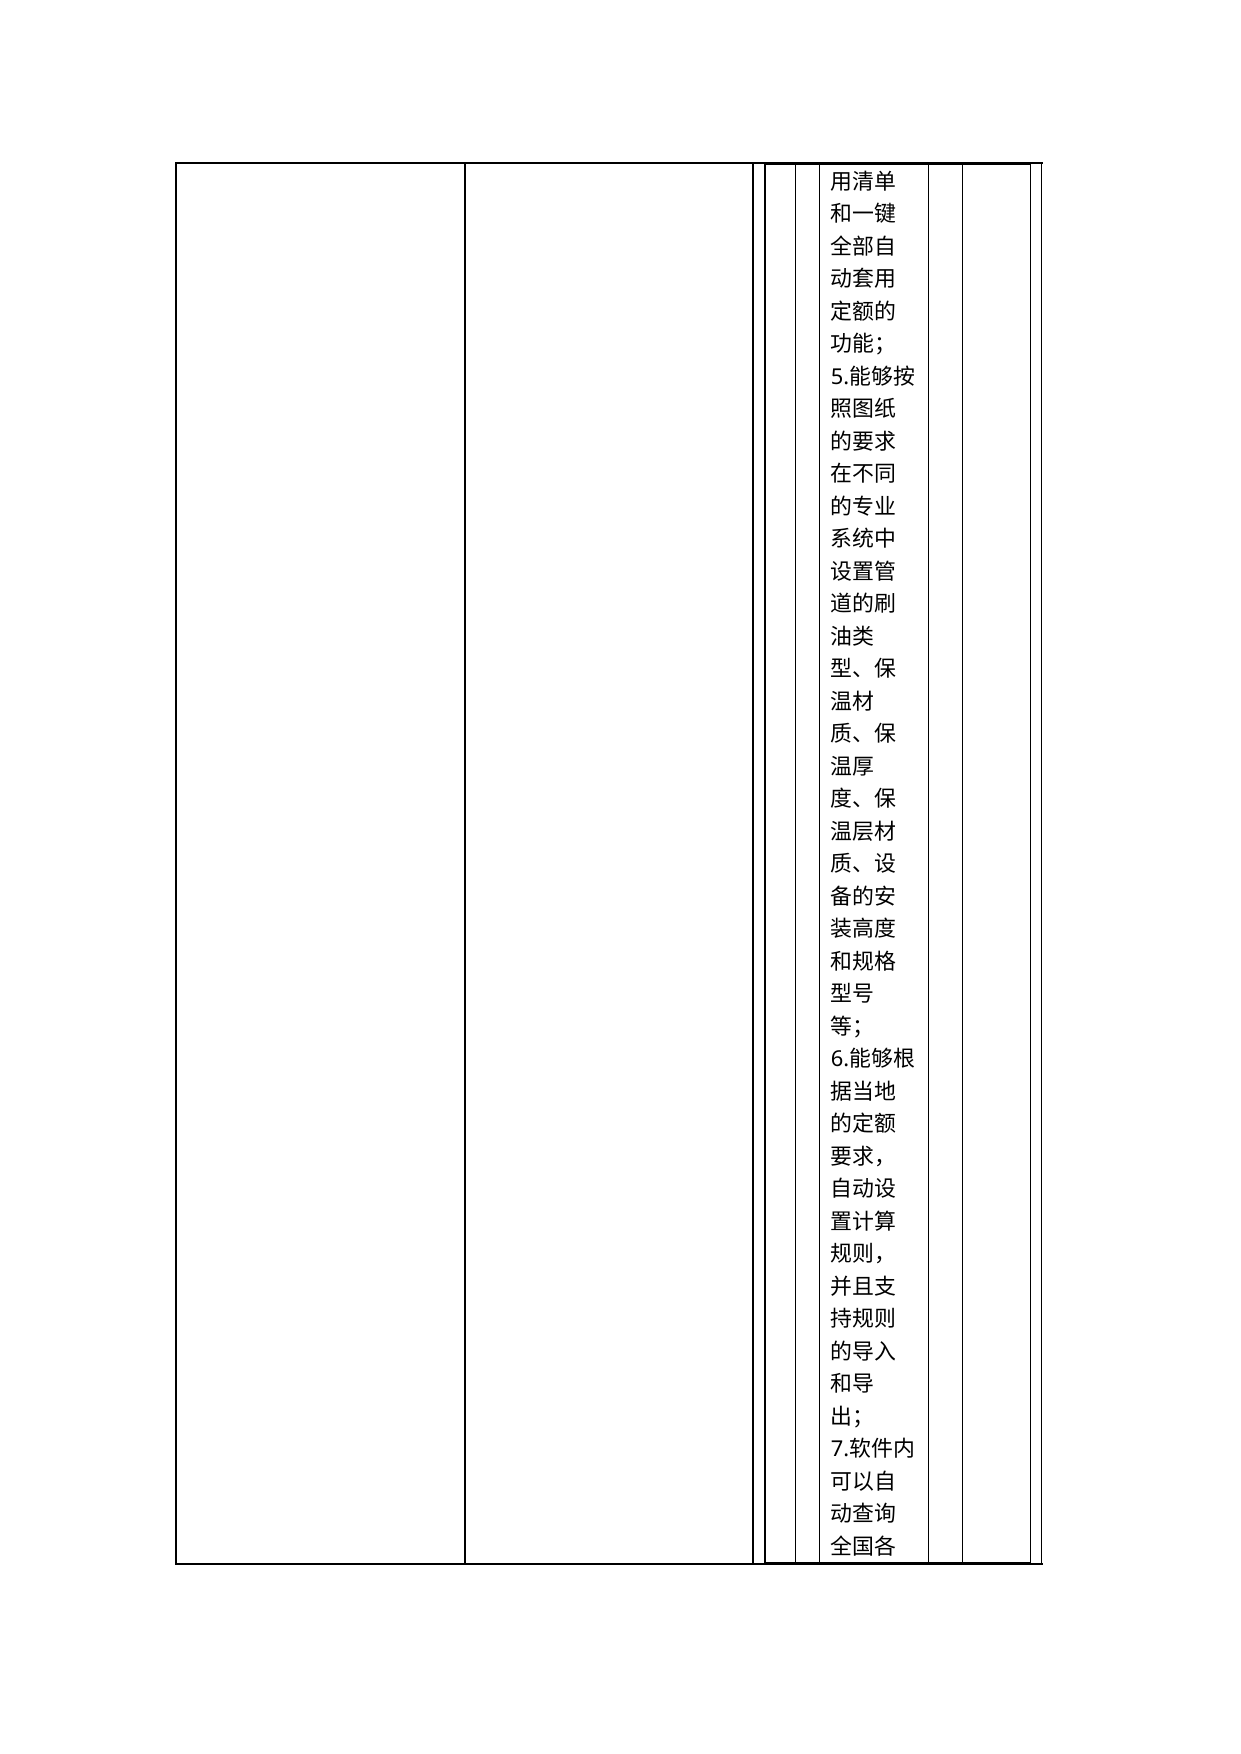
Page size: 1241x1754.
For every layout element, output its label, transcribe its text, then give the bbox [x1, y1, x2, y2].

table_cell [820, 165, 928, 1562]
table_cell [1031, 164, 1041, 1563]
table_cell 1 [466, 164, 752, 1563]
table_cell [796, 165, 819, 1562]
table_cell ▲ [177, 164, 464, 1563]
table_cell [754, 164, 764, 1563]
table_cell [963, 165, 1030, 1562]
table_cell [929, 165, 962, 1562]
table_cell [766, 165, 795, 1562]
